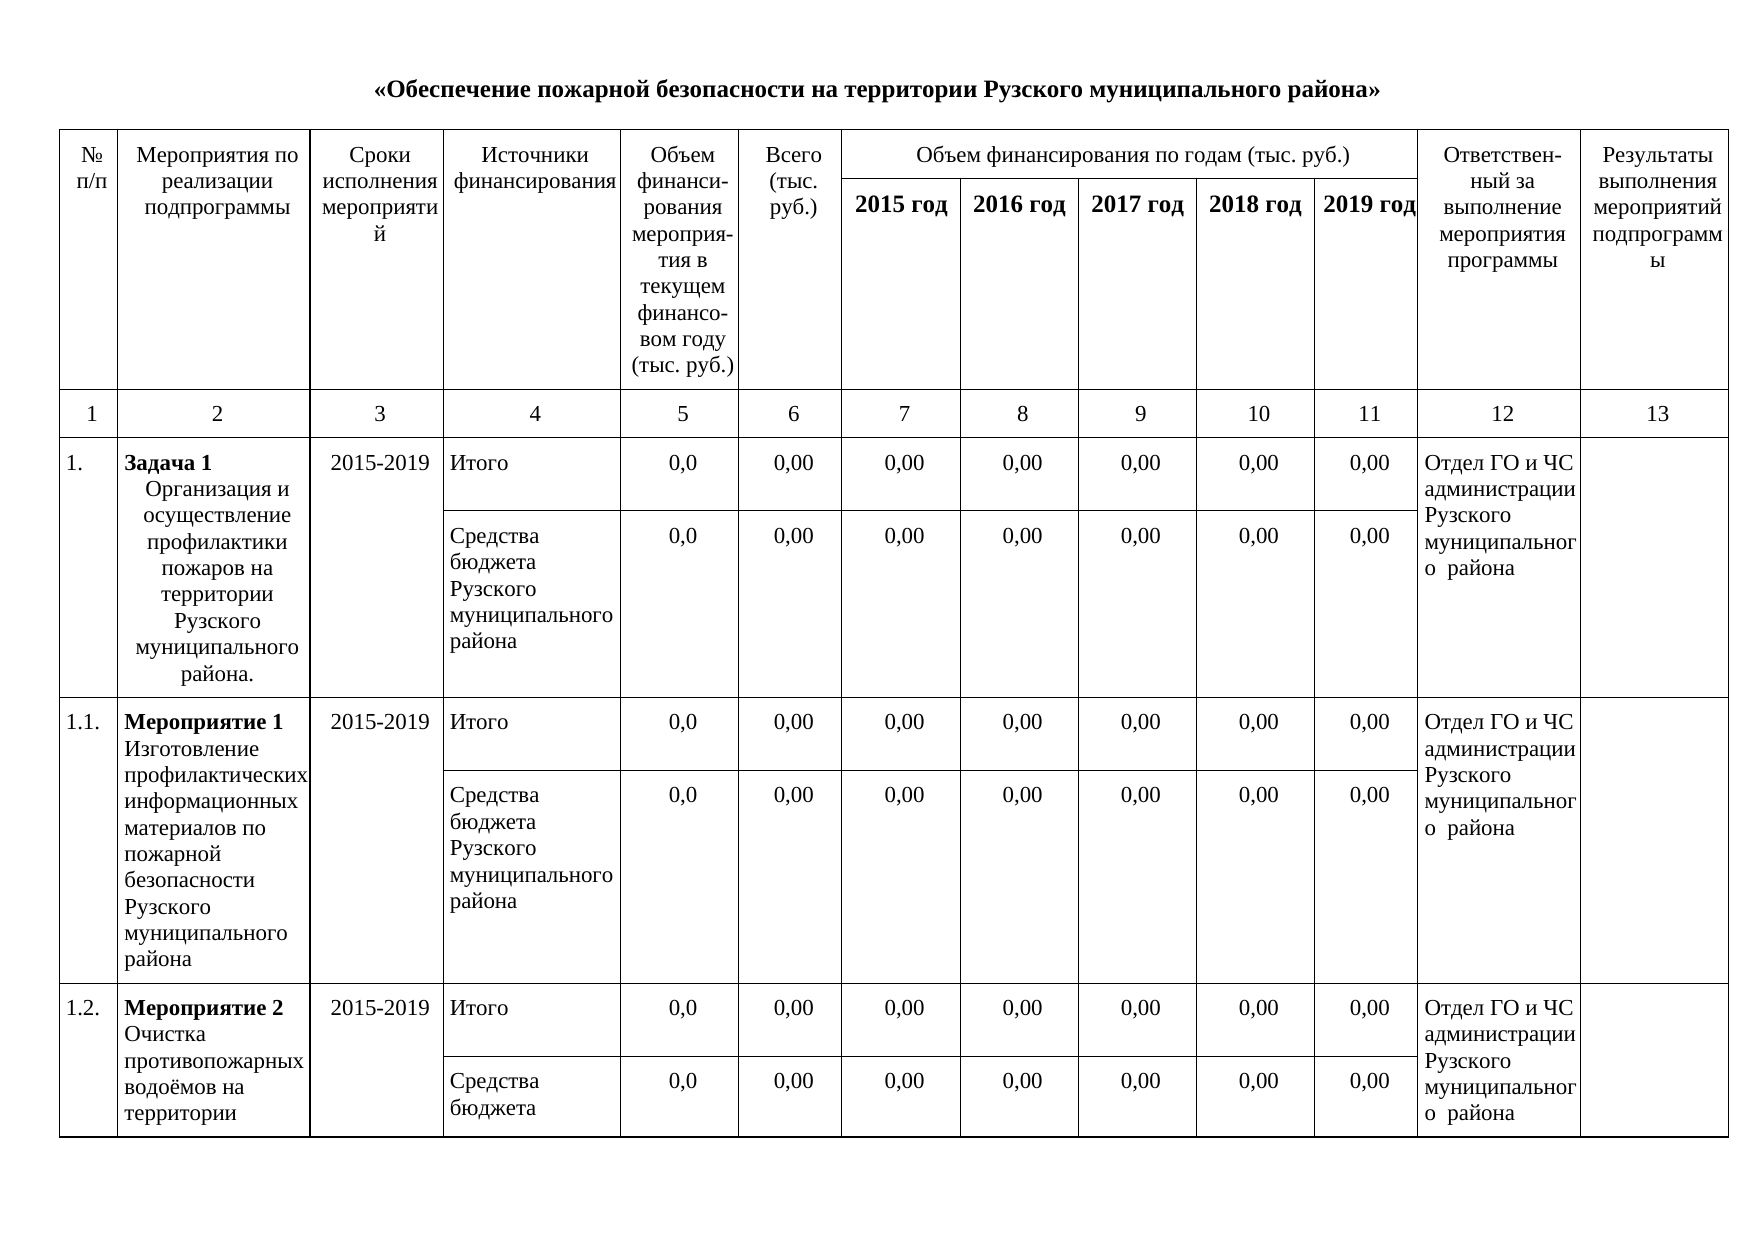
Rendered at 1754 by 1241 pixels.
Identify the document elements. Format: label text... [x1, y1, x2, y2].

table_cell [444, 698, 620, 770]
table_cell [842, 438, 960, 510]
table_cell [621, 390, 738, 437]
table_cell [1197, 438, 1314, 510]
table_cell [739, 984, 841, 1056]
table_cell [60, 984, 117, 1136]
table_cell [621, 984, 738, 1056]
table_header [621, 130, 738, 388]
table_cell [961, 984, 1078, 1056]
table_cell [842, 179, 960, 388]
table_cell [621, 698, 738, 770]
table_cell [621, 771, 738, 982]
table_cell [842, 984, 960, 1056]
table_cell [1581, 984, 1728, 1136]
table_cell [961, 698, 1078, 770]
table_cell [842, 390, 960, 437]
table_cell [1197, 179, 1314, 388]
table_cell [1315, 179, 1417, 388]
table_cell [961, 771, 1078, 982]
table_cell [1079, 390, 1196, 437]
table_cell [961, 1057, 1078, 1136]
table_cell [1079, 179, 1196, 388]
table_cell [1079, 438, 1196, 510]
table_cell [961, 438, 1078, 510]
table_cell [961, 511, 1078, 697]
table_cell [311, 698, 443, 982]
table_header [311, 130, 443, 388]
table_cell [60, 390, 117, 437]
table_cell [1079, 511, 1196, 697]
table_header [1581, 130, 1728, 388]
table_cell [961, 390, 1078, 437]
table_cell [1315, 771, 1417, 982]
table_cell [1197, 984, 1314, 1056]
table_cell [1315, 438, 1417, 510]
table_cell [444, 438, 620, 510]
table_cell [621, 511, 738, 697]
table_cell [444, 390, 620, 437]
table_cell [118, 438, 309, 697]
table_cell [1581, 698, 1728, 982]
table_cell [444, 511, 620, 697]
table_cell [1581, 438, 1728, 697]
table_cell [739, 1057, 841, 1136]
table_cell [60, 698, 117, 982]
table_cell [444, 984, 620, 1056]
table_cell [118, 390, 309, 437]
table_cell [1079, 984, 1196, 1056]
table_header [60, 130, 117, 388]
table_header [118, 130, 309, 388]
text «Обеспечение пожарной безопасности на территории Рузского муниципального района» [118, 74, 1636, 103]
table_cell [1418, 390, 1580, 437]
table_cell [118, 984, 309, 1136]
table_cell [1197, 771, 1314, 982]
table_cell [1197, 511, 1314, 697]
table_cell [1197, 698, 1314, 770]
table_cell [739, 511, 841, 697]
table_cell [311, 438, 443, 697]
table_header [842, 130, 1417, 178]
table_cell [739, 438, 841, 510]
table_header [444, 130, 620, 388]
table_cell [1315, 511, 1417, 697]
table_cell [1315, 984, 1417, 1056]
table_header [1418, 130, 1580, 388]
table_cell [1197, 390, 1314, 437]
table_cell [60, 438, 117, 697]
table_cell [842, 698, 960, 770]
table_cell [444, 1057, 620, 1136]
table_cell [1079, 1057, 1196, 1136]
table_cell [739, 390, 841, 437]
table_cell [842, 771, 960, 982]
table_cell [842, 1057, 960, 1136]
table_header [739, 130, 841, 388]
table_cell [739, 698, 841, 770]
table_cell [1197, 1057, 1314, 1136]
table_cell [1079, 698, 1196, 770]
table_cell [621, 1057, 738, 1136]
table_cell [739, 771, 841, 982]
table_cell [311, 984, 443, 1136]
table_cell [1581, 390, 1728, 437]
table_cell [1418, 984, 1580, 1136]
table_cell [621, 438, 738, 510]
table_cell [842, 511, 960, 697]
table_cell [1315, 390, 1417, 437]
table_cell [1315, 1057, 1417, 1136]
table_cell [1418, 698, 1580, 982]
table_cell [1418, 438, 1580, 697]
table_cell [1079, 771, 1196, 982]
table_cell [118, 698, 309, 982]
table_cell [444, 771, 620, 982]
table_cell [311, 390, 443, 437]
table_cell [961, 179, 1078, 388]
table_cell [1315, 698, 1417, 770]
